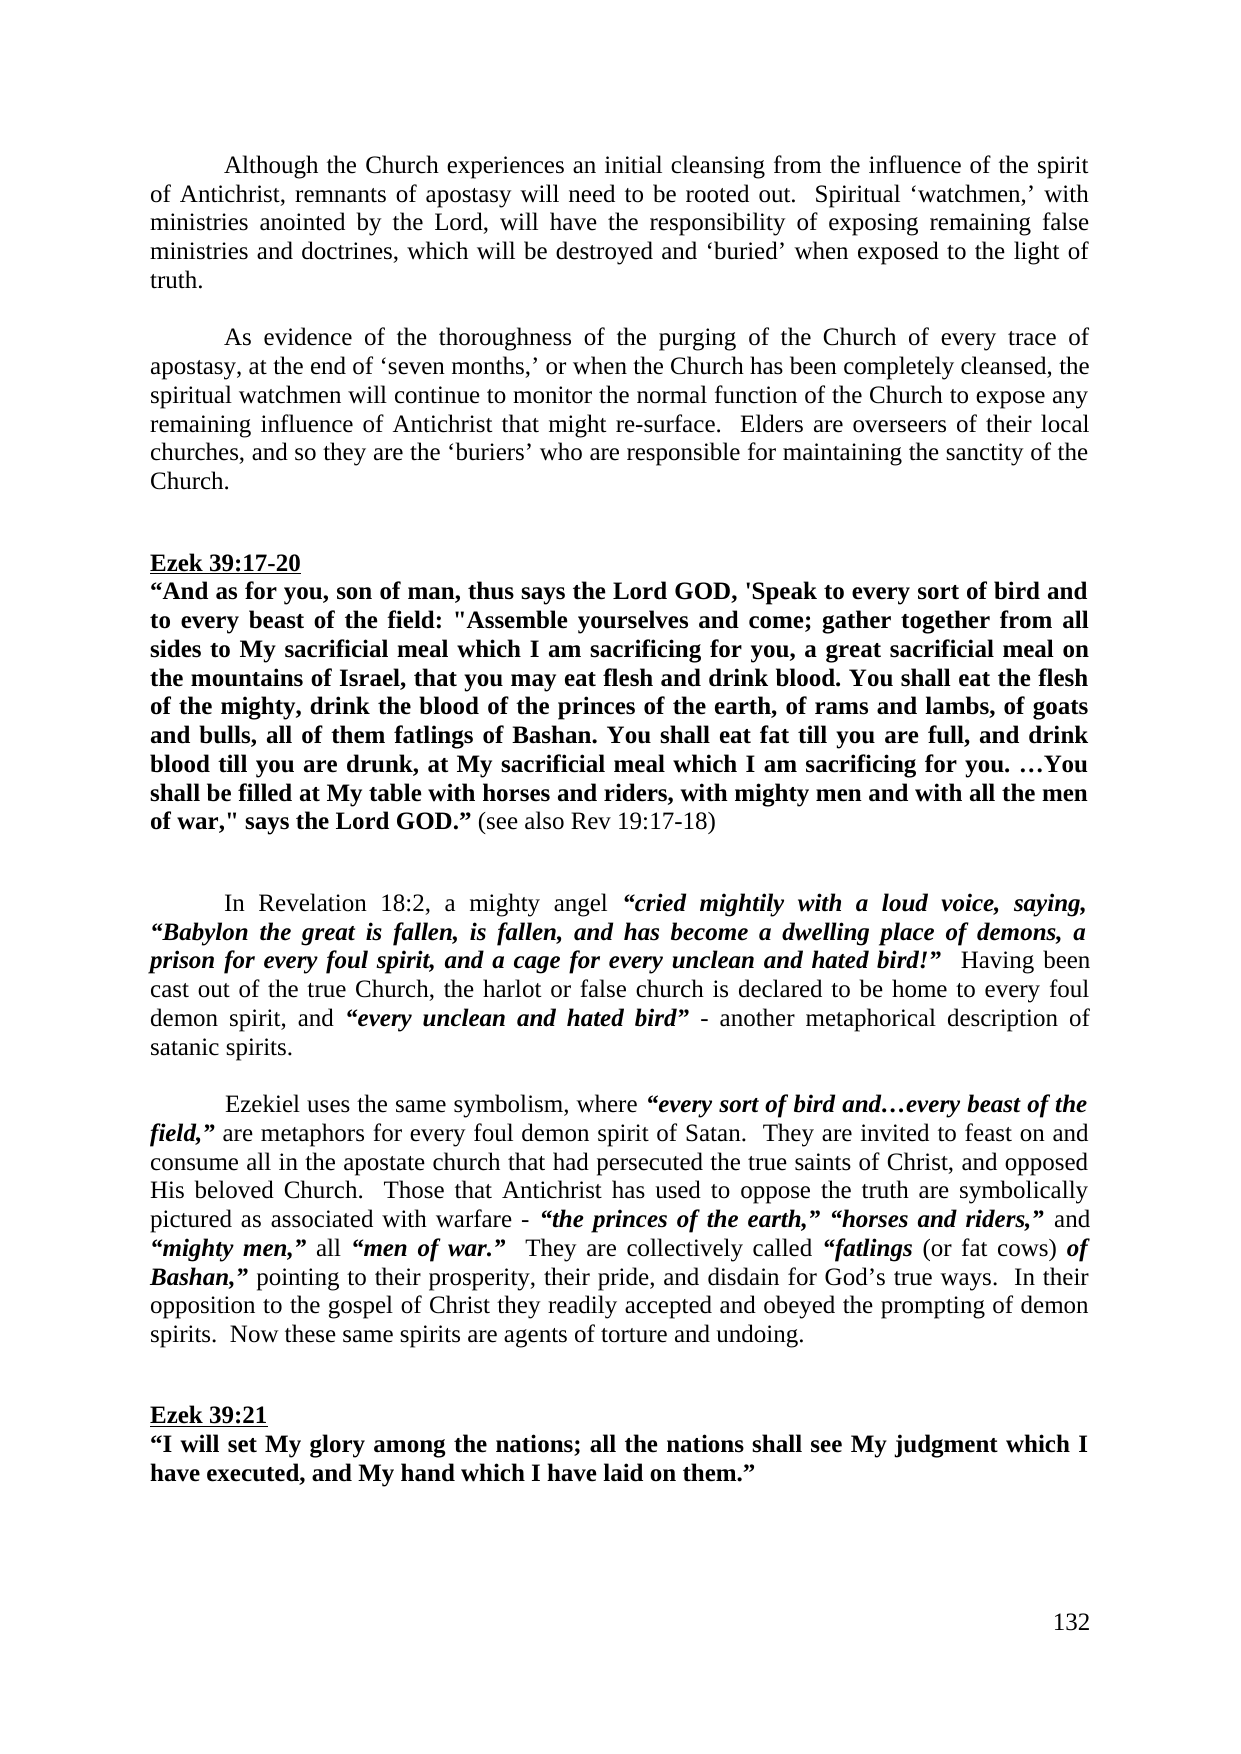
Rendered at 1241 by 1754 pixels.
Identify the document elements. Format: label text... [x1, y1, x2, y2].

text As evidence of the thoroughness of the purging of the Church of every trace of apostasy, at the end of ‘seven months,’ or when the Church has been completely cleansed, the spiritual watchmen will continue to monitor the normal function of the Church to expose any remaining influence of Antichrist that might re-surface. Elders are overseers of their local churches, and so they are the ‘buriers’ who are responsible for maintaining the sanctity of the Church. [150, 322, 1090, 495]
text Ezek 39:17-20 [150, 548, 1090, 576]
text Ezek 39:21 [150, 1401, 1090, 1429]
text In Revelation 18:2, a mighty angel “cried mightily with a loud voice, saying, “Babylon the great is fallen, is fallen, and has become a dwelling place of demons, a prison for every foul spirit, and a cage for every unclean and hated bird!” Having been cast out of the true Church, the harlot or false church is declared to be home to every foul demon spirit, and “every unclean and hated bird” - another metaphorical description of satanic spirits. [150, 888, 1090, 1060]
text “I will set My glory among the nations; all the nations shall see My judgment which I have executed, and My hand which I have laid on them.” [150, 1429, 1090, 1487]
text “And as for you, son of man, thus says the Lord GOD, 'Speak to every sort of bird and to every beast of the field: "Assemble yourselves and come; gather together from all sides to My sacrificial meal which I am sacrificing for you, a great sacrificial meal on the mountains of Israel, that you may eat flesh and drink blood. You shall eat the flesh of the mighty, drink the blood of the princes of the earth, of rams and lambs, of goats and bulls, all of them fatlings of Bashan. You shall eat fat till you are full, and drink blood till you are drunk, at My sacrificial meal which I am sacrificing for you. …You shall be filled at My table with horses and riders, with mighty men and with all the men of war," says the Lord GOD.” (see also Rev 19:17-18) [150, 576, 1090, 835]
text Ezekiel uses the same symbolism, where “every sort of bird and…every beast of the field,” are metaphors for every foul demon spirit of Satan. They are invited to feast on and consume all in the apostate church that had persecuted the true saints of Christ, and opposed His beloved Church. Those that Antichrist has used to oppose the truth are symbolically pictured as associated with warfare - “the princes of the earth,” “horses and riders,” and “mighty men,” all “men of war.” They are collectively called “fatlings (or fat cows) of Bashan,” pointing to their prosperity, their pride, and disdain for God’s true ways. In their opposition to the gospel of Christ they readily accepted and obeyed the prompting of demon spirits. Now these same spirits are agents of torture and undoing. [150, 1089, 1090, 1348]
text Although the Church experiences an initial cleansing from the influence of the spirit of Antichrist, remnants of apostasy will need to be rooted out. Spiritual ‘watchmen,’ with ministries anointed by the Lord, will have the responsibility of exposing remaining false ministries and doctrines, which will be destroyed and ‘buried’ when exposed to the light of truth. [150, 150, 1090, 294]
